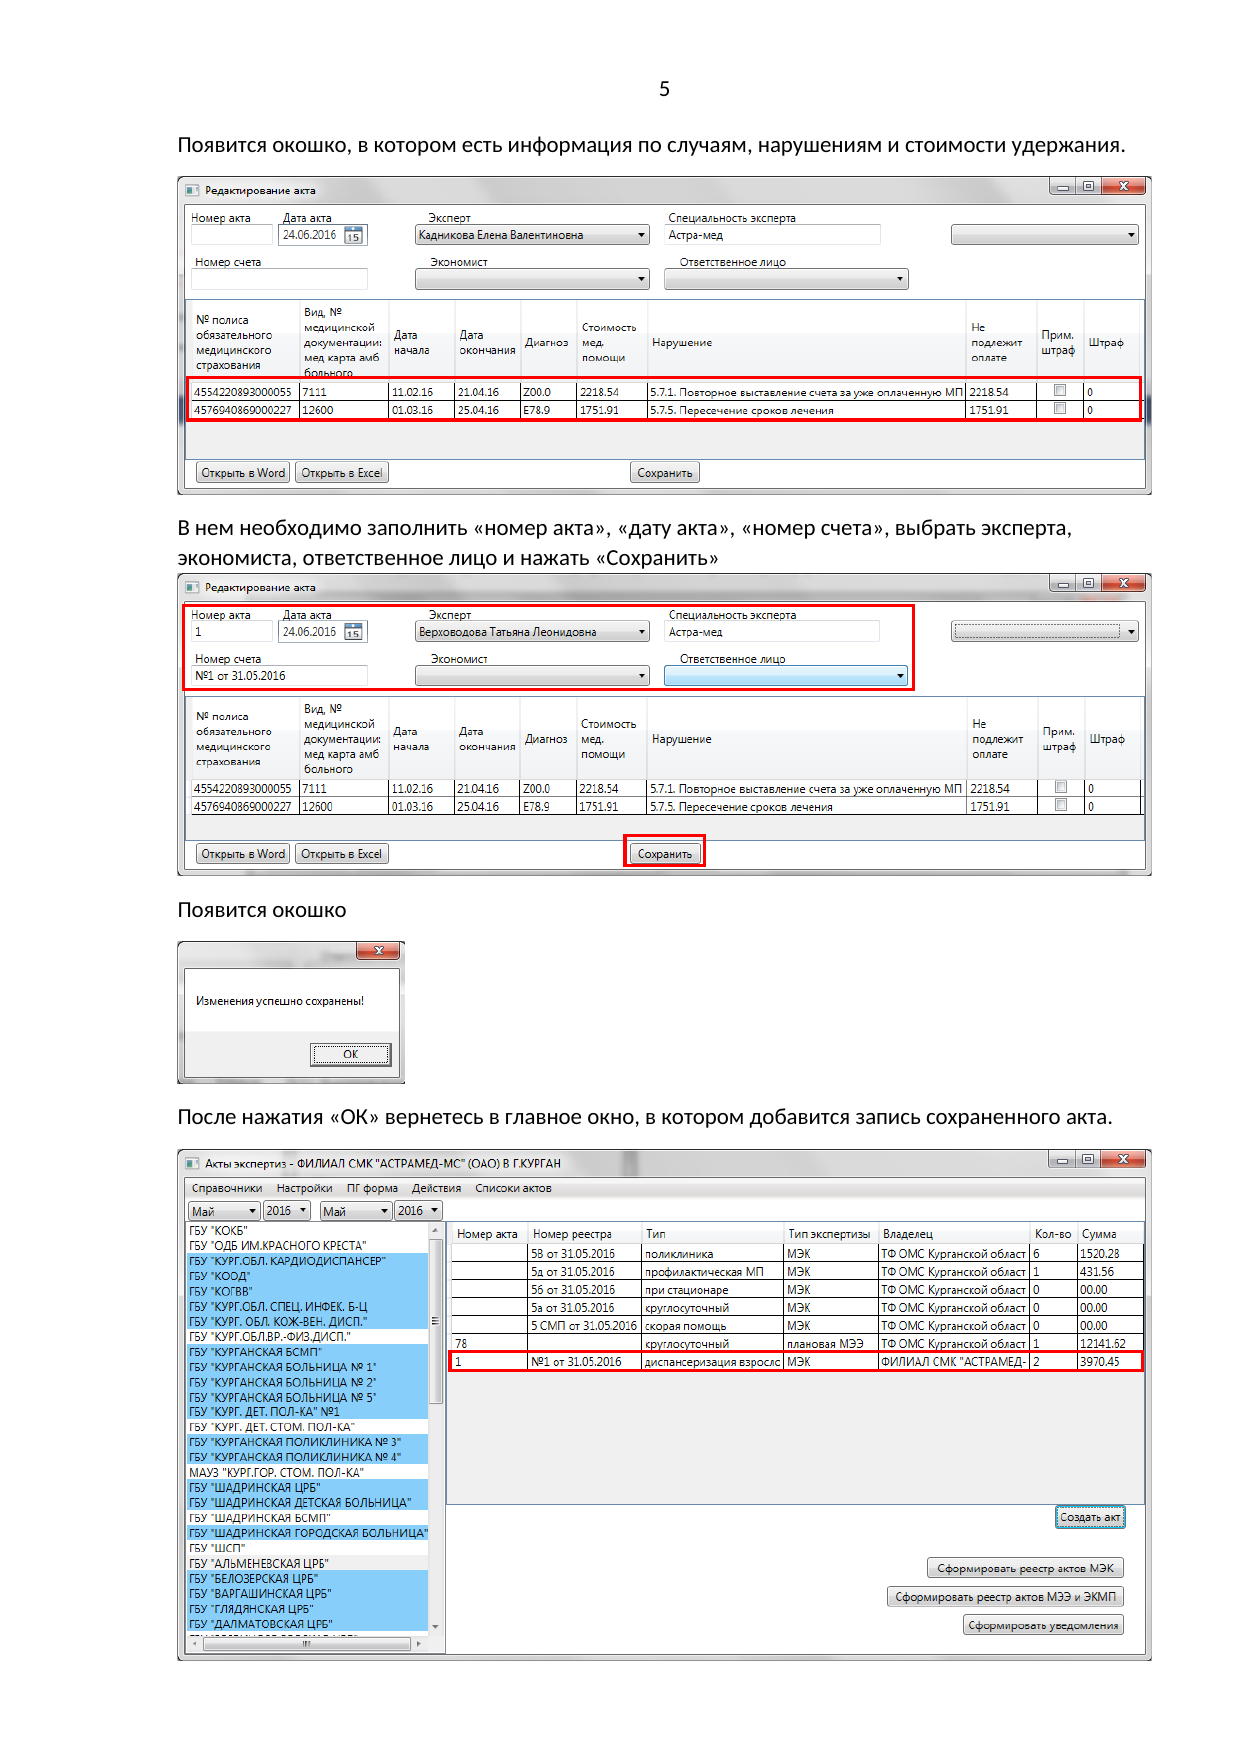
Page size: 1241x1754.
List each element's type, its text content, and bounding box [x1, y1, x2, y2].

text Появится окошко, в котором есть информация по случаям, нарушениям и стоимости удержания. [177, 130, 1152, 158]
picture [177, 1149, 1152, 1661]
picture [177, 941, 405, 1084]
picture [177, 176, 1152, 495]
text Появится окошко [177, 895, 1152, 923]
text В нем необходимо заполнить «номер акта», «дату акта», «номер счета», выбрать эксперта, экономиста, ответственное лицо и нажать «Сохранить» [177, 513, 1152, 573]
text После нажатия «ОК» вернетесь в главное окно, в котором добавится запись сохраненного акта. [177, 1102, 1152, 1131]
picture [177, 573, 1152, 876]
